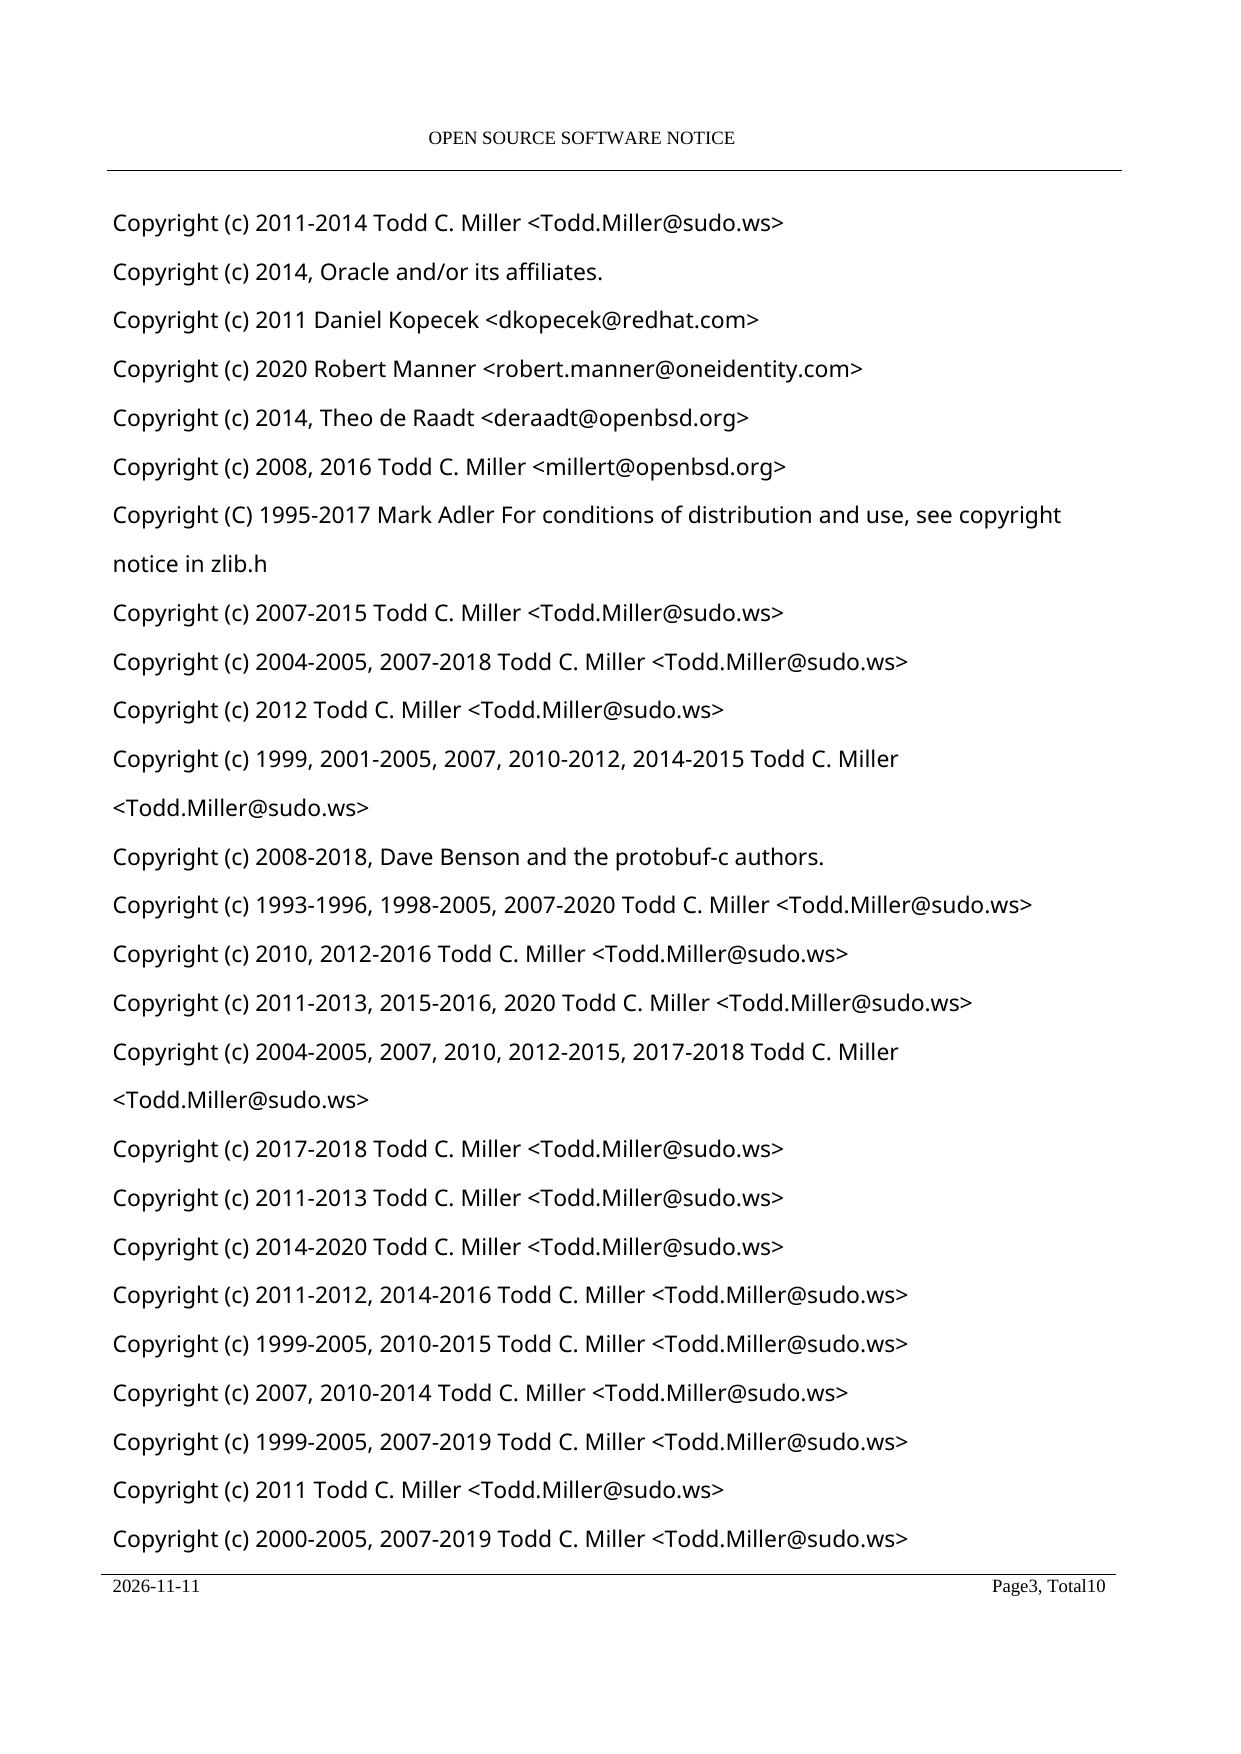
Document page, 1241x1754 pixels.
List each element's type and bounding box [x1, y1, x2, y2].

text [112, 206, 1128, 1555]
